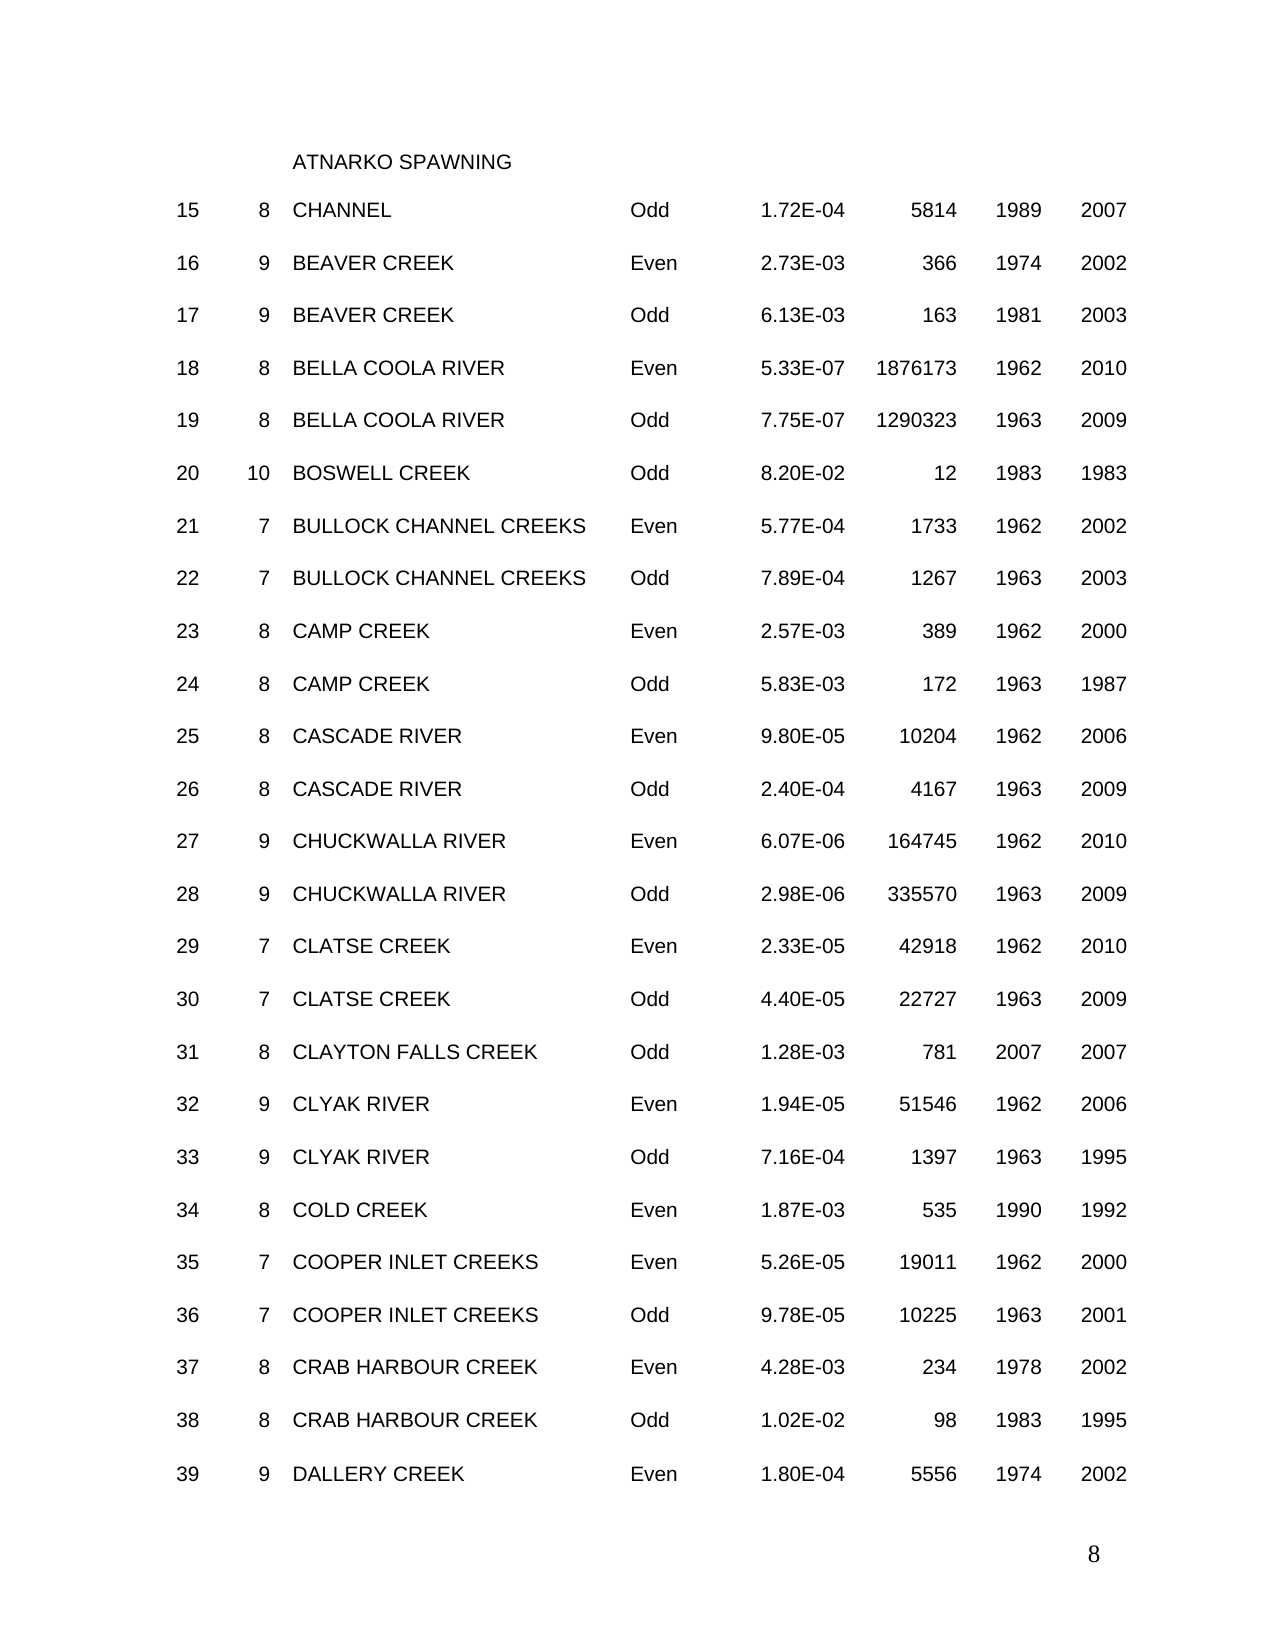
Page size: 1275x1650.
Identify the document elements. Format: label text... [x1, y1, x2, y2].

table_cell 1981 [968, 303, 1053, 356]
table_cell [281, 150, 619, 251]
table_cell 7 [211, 1303, 281, 1355]
table_cell 1962 [968, 829, 1053, 882]
table_cell 26 [149, 777, 211, 829]
table_cell 1397 [856, 1145, 968, 1197]
table_cell 4167 [856, 777, 968, 829]
table_cell Even [619, 514, 748, 566]
table_cell Odd [619, 882, 748, 934]
table_cell 1962 [968, 356, 1053, 408]
table_cell Odd [619, 1040, 748, 1092]
table_cell Even [619, 1355, 748, 1408]
table_cell 9 [211, 303, 281, 356]
table_cell 36 [149, 1303, 211, 1355]
table_cell 1290323 [856, 408, 968, 461]
table_cell 2000 [1053, 1250, 1138, 1303]
table_cell 22 [149, 566, 211, 619]
table_cell 24 [149, 671, 211, 724]
table_cell 1.02E-02 [748, 1408, 856, 1460]
table_cell 8 [211, 724, 281, 777]
table_cell 1963 [968, 987, 1053, 1039]
table_cell 8 [211, 619, 281, 671]
table_cell 1992 [1053, 1198, 1138, 1250]
table_cell Even [619, 1250, 748, 1303]
table_cell 2007 [1053, 1040, 1138, 1092]
table_cell 7.75E-07 [748, 408, 856, 461]
table_cell 15 [149, 150, 211, 251]
table_cell 1876173 [856, 356, 968, 408]
table_cell BEAVER CREEK [281, 251, 619, 303]
table_cell CLATSE CREEK [281, 987, 619, 1039]
table_cell 4.40E-05 [748, 987, 856, 1039]
table_cell 2001 [1053, 1303, 1138, 1355]
table_cell 9 [211, 1092, 281, 1145]
table_cell 1962 [968, 934, 1053, 987]
table_cell 5814 [856, 150, 968, 251]
table_cell 1962 [968, 1092, 1053, 1145]
table_cell 19 [149, 408, 211, 461]
table_cell 164745 [856, 829, 968, 882]
table_cell 30 [149, 987, 211, 1039]
table_cell 27 [149, 829, 211, 882]
table_cell 31 [149, 1040, 211, 1092]
table_cell 2003 [1053, 303, 1138, 356]
table_cell 9 [211, 829, 281, 882]
table_cell 2.57E-03 [748, 619, 856, 671]
table_cell BELLA COOLA RIVER [281, 356, 619, 408]
table_cell 23 [149, 619, 211, 671]
table_cell DALLERY CREEK [281, 1460, 619, 1485]
table_cell CLYAK RIVER [281, 1145, 619, 1197]
table_cell 335570 [856, 882, 968, 934]
table_cell 781 [856, 1040, 968, 1092]
table_cell 1.80E-04 [748, 1460, 856, 1485]
table_cell Odd [619, 1408, 748, 1460]
table_cell Odd [619, 987, 748, 1039]
table_cell 6.07E-06 [748, 829, 856, 882]
table_cell 7 [211, 566, 281, 619]
table_cell 2003 [1053, 566, 1138, 619]
table_cell BELLA COOLA RIVER [281, 408, 619, 461]
table_cell 10225 [856, 1303, 968, 1355]
table_cell 2009 [1053, 777, 1138, 829]
table_cell 9 [211, 1145, 281, 1197]
table_cell 20 [149, 461, 211, 513]
table_cell 28 [149, 882, 211, 934]
table_cell 8 [211, 777, 281, 829]
table_cell Odd [619, 461, 748, 513]
table_cell 29 [149, 934, 211, 987]
table_cell 1983 [968, 461, 1053, 513]
table_cell 8.20E-02 [748, 461, 856, 513]
table_cell 1962 [968, 619, 1053, 671]
table_cell 4.28E-03 [748, 1355, 856, 1408]
table_cell 1963 [968, 671, 1053, 724]
table_cell 8 [211, 408, 281, 461]
table_cell Odd [619, 566, 748, 619]
table_cell 1963 [968, 1145, 1053, 1197]
table_cell 1962 [968, 724, 1053, 777]
table_cell 39 [149, 1460, 211, 1485]
table_cell 2009 [1053, 882, 1138, 934]
table_cell 6.13E-03 [748, 303, 856, 356]
table_cell 98 [856, 1408, 968, 1460]
table_cell 21 [149, 514, 211, 566]
table_cell 2002 [1053, 1355, 1138, 1408]
table_cell Even [619, 934, 748, 987]
table_cell 1983 [1053, 461, 1138, 513]
table_cell 2007 [1053, 150, 1138, 251]
table_cell Even [619, 1460, 748, 1485]
table_cell 2009 [1053, 987, 1138, 1039]
table_cell 17 [149, 303, 211, 356]
table_cell 25 [149, 724, 211, 777]
table_cell Odd [619, 408, 748, 461]
table_cell 7.16E-04 [748, 1145, 856, 1197]
table_cell COOPER INLET CREEKS [281, 1250, 619, 1303]
table_cell CLAYTON FALLS CREEK [281, 1040, 619, 1092]
table_cell CLATSE CREEK [281, 934, 619, 987]
table_cell 1.87E-03 [748, 1198, 856, 1250]
table_cell 18 [149, 356, 211, 408]
table_cell 2010 [1053, 934, 1138, 987]
table_cell CHUCKWALLA RIVER [281, 882, 619, 934]
table_cell 33 [149, 1145, 211, 1197]
table_cell 2.40E-04 [748, 777, 856, 829]
table_cell 2007 [968, 1040, 1053, 1092]
table_cell 2010 [1053, 829, 1138, 882]
table_cell Even [619, 619, 748, 671]
table_cell 10204 [856, 724, 968, 777]
table_cell 8 [211, 150, 281, 251]
table_cell Even [619, 1092, 748, 1145]
table_cell CAMP CREEK [281, 619, 619, 671]
table_cell 9 [211, 882, 281, 934]
table_cell 5.33E-07 [748, 356, 856, 408]
table_cell CAMP CREEK [281, 671, 619, 724]
table_cell 2.73E-03 [748, 251, 856, 303]
table_cell 1963 [968, 777, 1053, 829]
table_cell 8 [211, 356, 281, 408]
table_cell 37 [149, 1355, 211, 1408]
table_cell BULLOCK CHANNEL CREEKS [281, 566, 619, 619]
table_cell 2006 [1053, 1092, 1138, 1145]
table_cell Even [619, 724, 748, 777]
table_cell 366 [856, 251, 968, 303]
table_cell 1983 [968, 1408, 1053, 1460]
table_cell CASCADE RIVER [281, 777, 619, 829]
table_cell 1995 [1053, 1145, 1138, 1197]
table_cell 1.94E-05 [748, 1092, 856, 1145]
table_cell 2002 [1053, 514, 1138, 566]
table_cell 1963 [968, 1303, 1053, 1355]
table_cell 7 [211, 1250, 281, 1303]
table_cell CRAB HARBOUR CREEK [281, 1355, 619, 1408]
table_cell 1989 [968, 150, 1053, 251]
table_cell 9 [211, 251, 281, 303]
table_cell 2002 [1053, 1460, 1138, 1485]
table_cell Odd [619, 1145, 748, 1197]
table_cell COOPER INLET CREEKS [281, 1303, 619, 1355]
table_cell 1962 [968, 1250, 1053, 1303]
table_cell 10 [211, 461, 281, 513]
table_cell 42918 [856, 934, 968, 987]
table_cell 5.83E-03 [748, 671, 856, 724]
table_cell 1987 [1053, 671, 1138, 724]
table_cell Odd [619, 303, 748, 356]
table_cell 1963 [968, 408, 1053, 461]
table_cell 32 [149, 1092, 211, 1145]
table_cell 1963 [968, 882, 1053, 934]
table_cell 389 [856, 619, 968, 671]
table_cell 9 [211, 1460, 281, 1485]
table_cell 1267 [856, 566, 968, 619]
table_cell Even [619, 829, 748, 882]
table_cell 163 [856, 303, 968, 356]
table_cell 7 [211, 934, 281, 987]
table_cell CASCADE RIVER [281, 724, 619, 777]
table_cell 9.78E-05 [748, 1303, 856, 1355]
table_cell Odd [619, 1303, 748, 1355]
table_cell CHUCKWALLA RIVER [281, 829, 619, 882]
table_cell 12 [856, 461, 968, 513]
table_cell Even [619, 1198, 748, 1250]
table_cell 8 [211, 1355, 281, 1408]
table_cell 38 [149, 1408, 211, 1460]
table_cell 1.28E-03 [748, 1040, 856, 1092]
table_cell 19011 [856, 1250, 968, 1303]
table_cell CLYAK RIVER [281, 1092, 619, 1145]
table_cell 1995 [1053, 1408, 1138, 1460]
table_cell 51546 [856, 1092, 968, 1145]
table_cell 16 [149, 251, 211, 303]
table_cell 2002 [1053, 251, 1138, 303]
table_cell 5556 [856, 1460, 968, 1485]
table_cell CRAB HARBOUR CREEK [281, 1408, 619, 1460]
table_cell 1978 [968, 1355, 1053, 1408]
table_cell 35 [149, 1250, 211, 1303]
table_cell 8 [211, 671, 281, 724]
table_cell 5.26E-05 [748, 1250, 856, 1303]
table_cell 1.72E-04 [748, 150, 856, 251]
table_cell 7 [211, 987, 281, 1039]
table_cell 2006 [1053, 724, 1138, 777]
table_cell 2.98E-06 [748, 882, 856, 934]
table_cell 1974 [968, 1460, 1053, 1485]
table_cell 1963 [968, 566, 1053, 619]
table_cell 1974 [968, 251, 1053, 303]
table_cell 234 [856, 1355, 968, 1408]
table_cell 7.89E-04 [748, 566, 856, 619]
table_cell 172 [856, 671, 968, 724]
table_cell 9.80E-05 [748, 724, 856, 777]
table_cell 8 [211, 1198, 281, 1250]
table_cell BULLOCK CHANNEL CREEKS [281, 514, 619, 566]
table_cell Even [619, 356, 748, 408]
table_cell Odd [619, 150, 748, 251]
table_cell 2009 [1053, 408, 1138, 461]
table_cell 7 [211, 514, 281, 566]
table_cell 2.33E-05 [748, 934, 856, 987]
table_cell 34 [149, 1198, 211, 1250]
table_cell Odd [619, 671, 748, 724]
table_cell 8 [211, 1408, 281, 1460]
table_cell BEAVER CREEK [281, 303, 619, 356]
table_cell 1962 [968, 514, 1053, 566]
table_cell 1733 [856, 514, 968, 566]
table_cell Odd [619, 777, 748, 829]
table_cell 2010 [1053, 356, 1138, 408]
table_cell 8 [211, 1040, 281, 1092]
table_cell COLD CREEK [281, 1198, 619, 1250]
table_cell 1990 [968, 1198, 1053, 1250]
table_cell BOSWELL CREEK [281, 461, 619, 513]
table_cell 22727 [856, 987, 968, 1039]
table_cell 2000 [1053, 619, 1138, 671]
table_cell 535 [856, 1198, 968, 1250]
table_cell 5.77E-04 [748, 514, 856, 566]
table_cell Even [619, 251, 748, 303]
